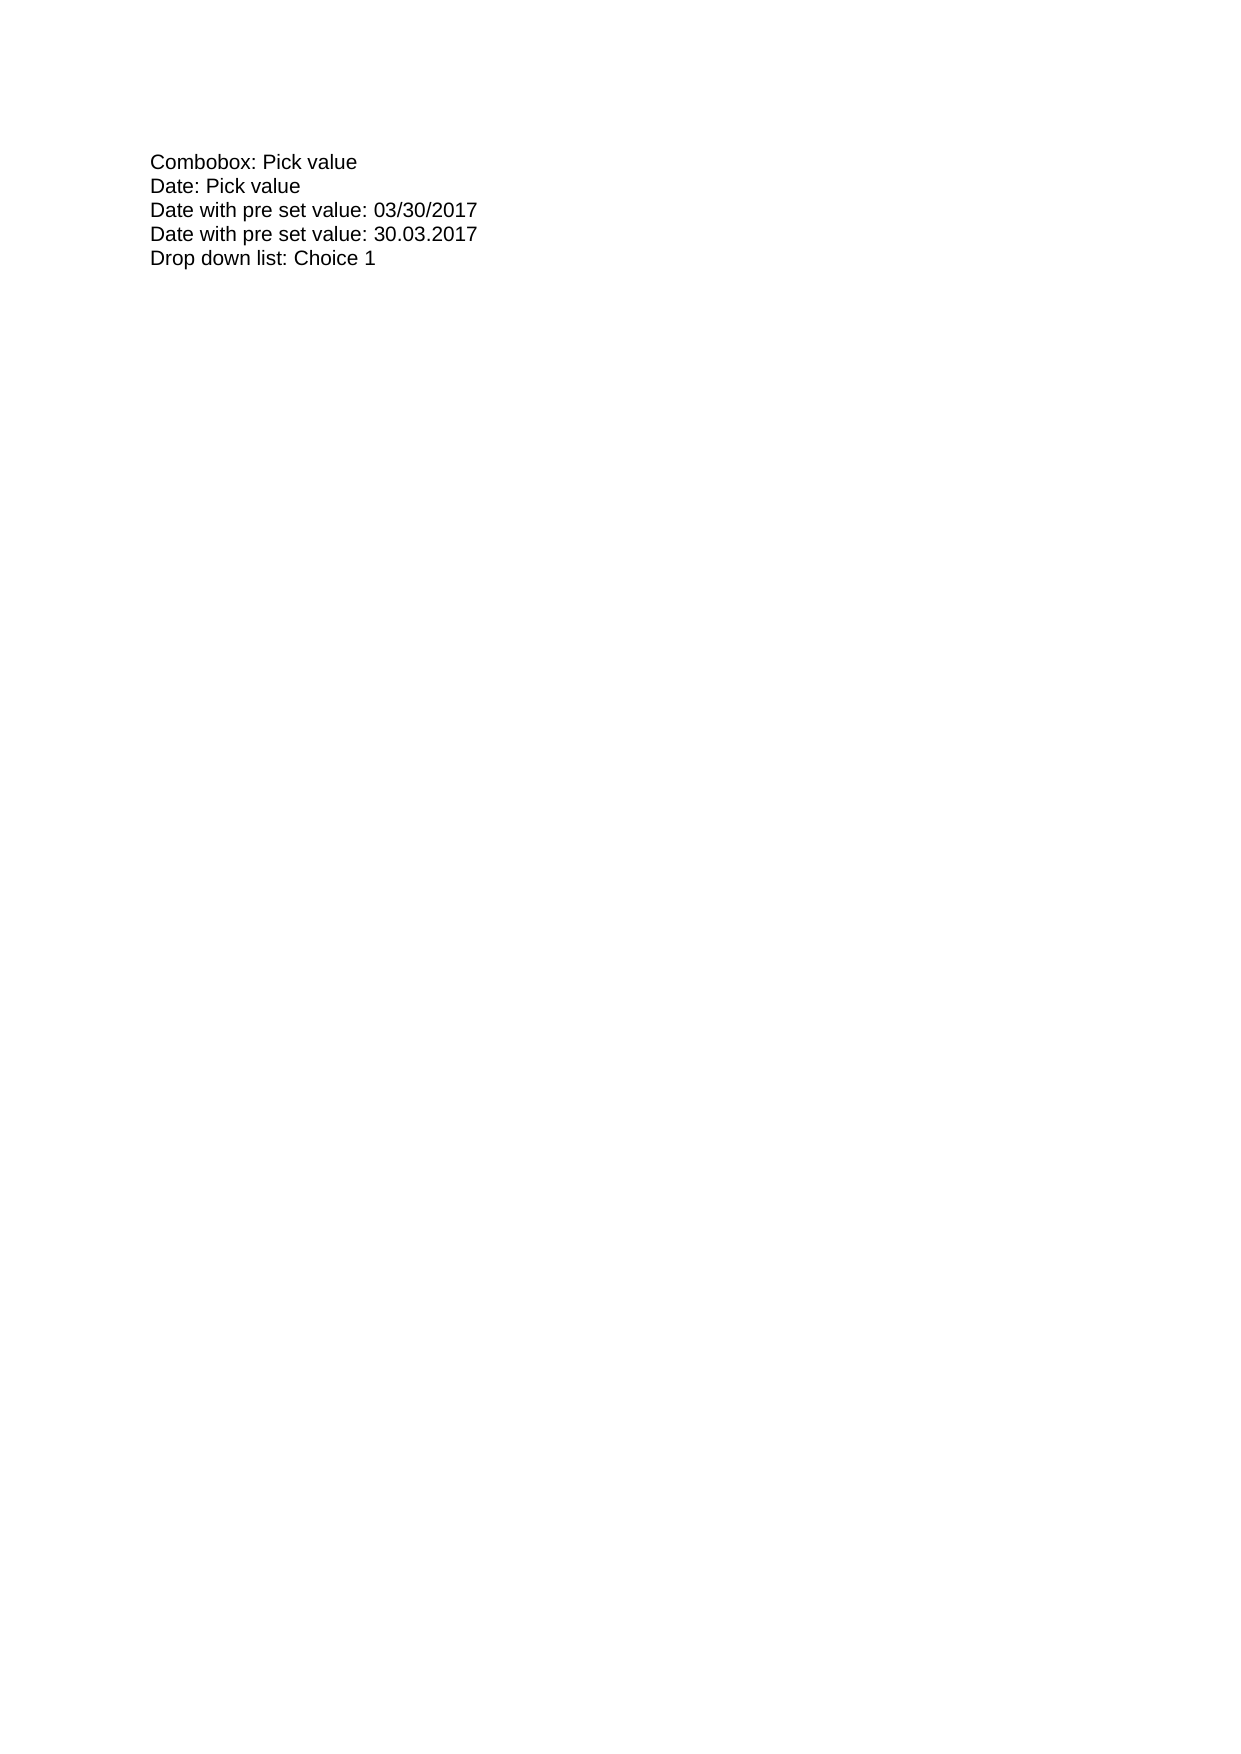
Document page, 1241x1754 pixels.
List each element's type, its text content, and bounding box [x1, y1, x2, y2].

text Drop down list: [150, 246, 1090, 270]
text Date: Date with pre set value: Date with pre set value: [150, 174, 1090, 246]
text Combobox: [150, 150, 1090, 174]
